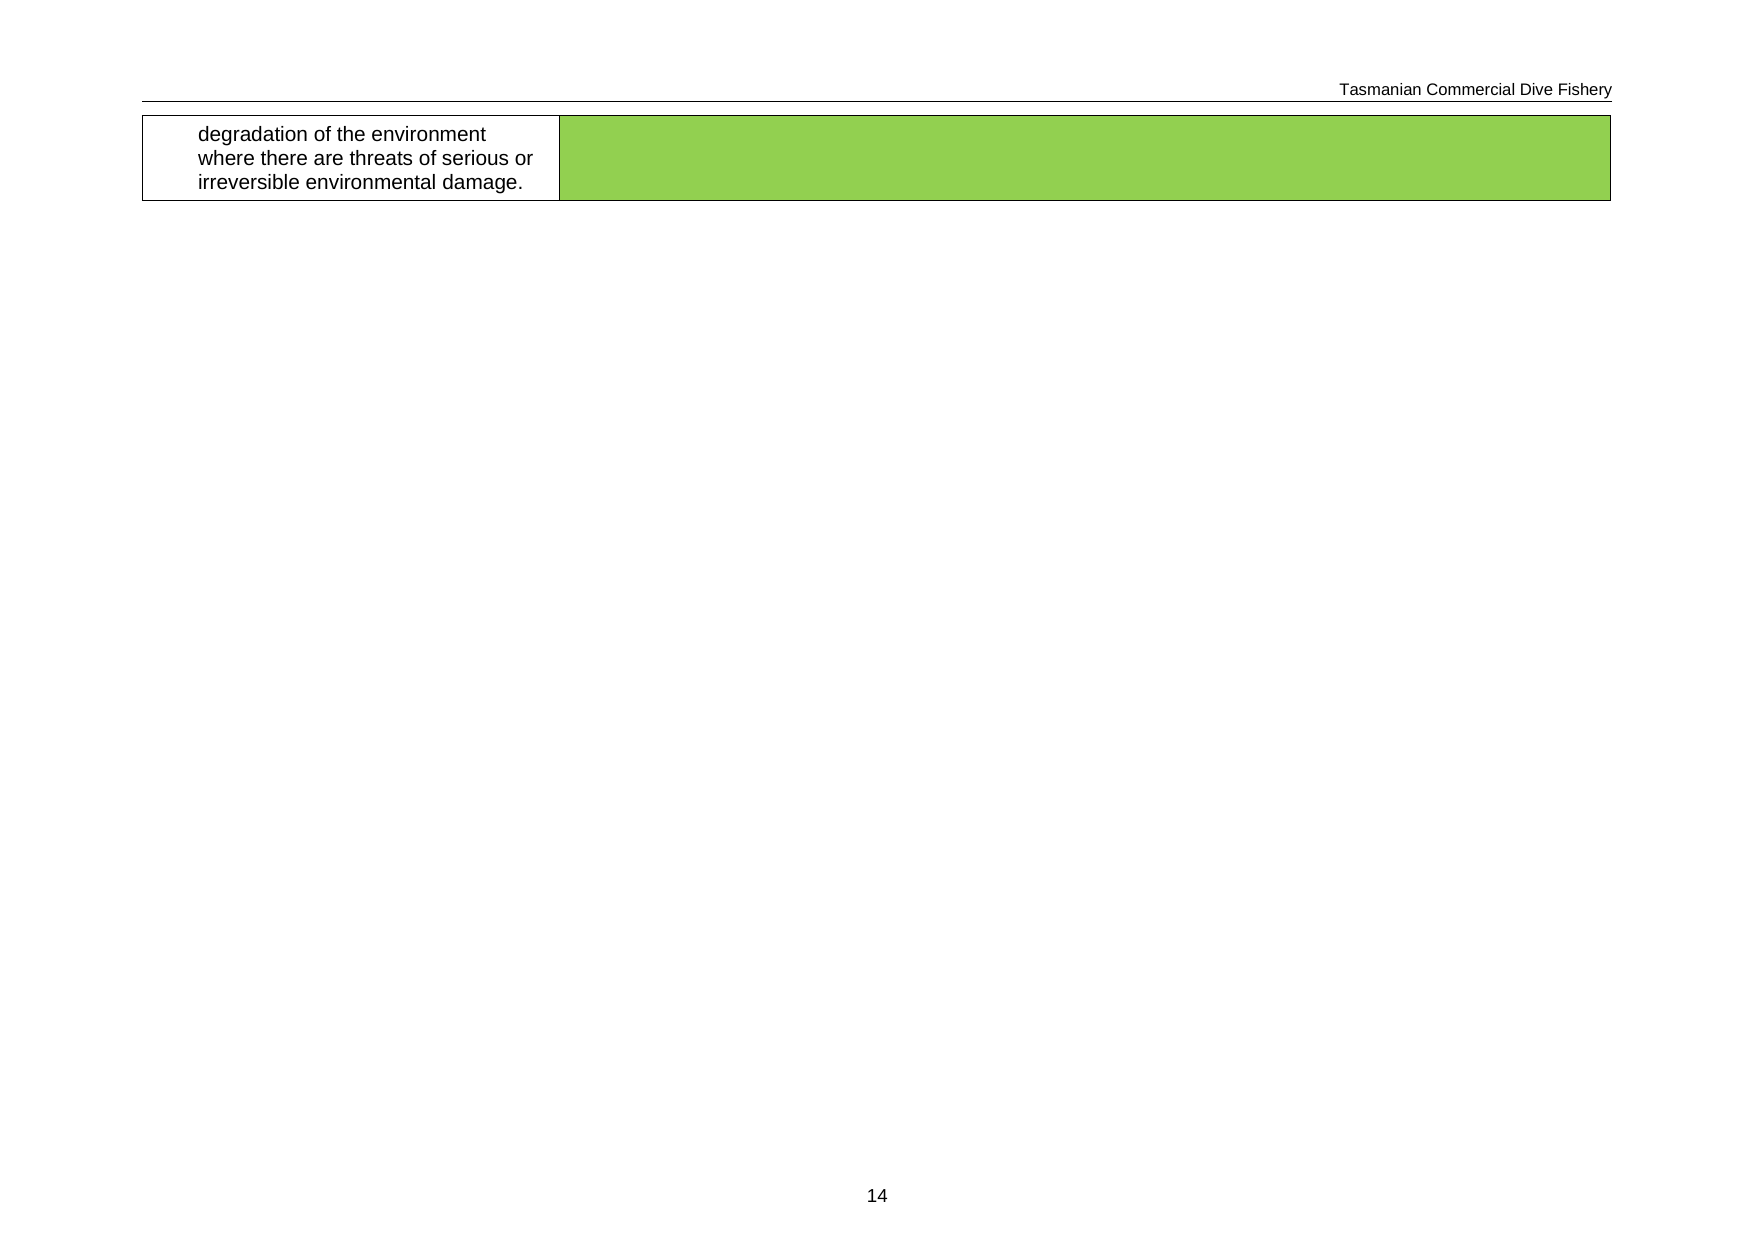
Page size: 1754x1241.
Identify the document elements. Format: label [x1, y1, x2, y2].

table_cell [560, 116, 1610, 200]
table_cell [143, 116, 559, 200]
